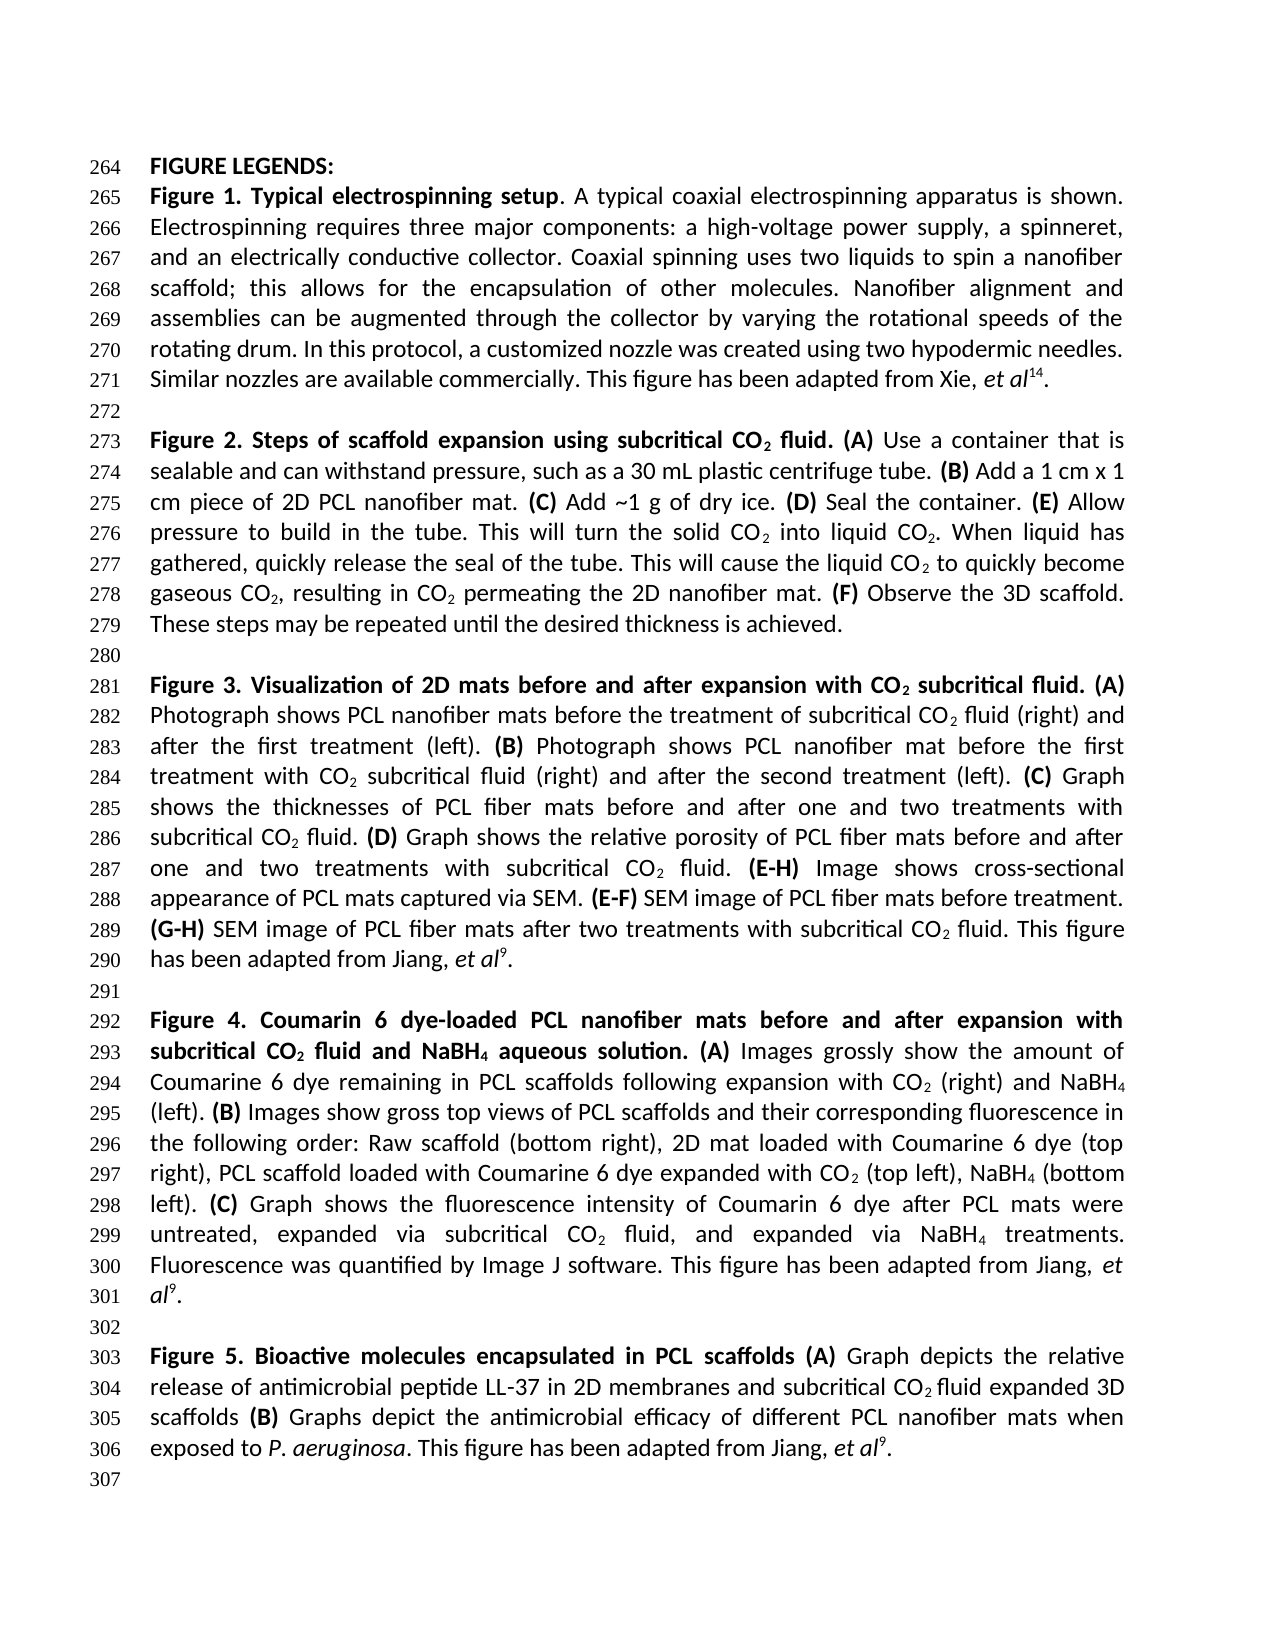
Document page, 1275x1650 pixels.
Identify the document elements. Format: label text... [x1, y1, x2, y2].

text FIGURE LEGENDS: [150, 150, 1125, 181]
text Figure 2. Steps of scaffold expansion using subcritical CO2 fluid. (A) Use a container that is sealable and can withstand pressure, such as a 30 mL plastic centrifuge tube. (B) Add a 1 cm x 1 cm piece of 2D PCL nanofiber mat. (C) Add ~1 g of dry ice. (D) Seal the container. (E) Allow pressure to build in the tube. This will turn the solid CO2 into liquid CO2. When liquid has gathered, quickly release the seal of the tube. This will cause the liquid CO2 to quickly become gaseous CO2, resulting in CO2 permeating the 2D nanofiber mat. (F) Observe the 3D scaffold. These steps may be repeated until the desired thickness is achieved. [150, 425, 1125, 638]
text Figure 1. Typical electrospinning setup. A typical coaxial electrospinning apparatus is shown. Electrospinning requires three major components: a high-voltage power supply, a spinneret, and an electrically conductive collector. Coaxial spinning uses two liquids to spin a nanofiber scaffold; this allows for the encapsulation of other molecules. Nanofiber alignment and assemblies can be augmented through the collector by varying the rotational speeds of the rotating drum. In this protocol, a customized nozzle was created using two hypodermic needles. Similar nozzles are available commercially. This figure has been adapted from Xie, et al14. [150, 181, 1125, 394]
text Figure 3. Visualization of 2D mats before and after expansion with CO2 subcritical fluid. (A) Photograph shows PCL nanofiber mats before the treatment of subcritical CO2 fluid (right) and after the first treatment (left). (B) Photograph shows PCL nanofiber mat before the first treatment with CO2 subcritical fluid (right) and after the second treatment (left). (C) Graph shows the thicknesses of PCL fiber mats before and after one and two treatments with subcritical CO2 fluid. (D) Graph shows the relative porosity of PCL fiber mats before and after one and two treatments with subcritical CO2 fluid. (E-H) Image shows cross-sectional appearance of PCL mats captured via SEM. (E-F) SEM image of PCL fiber mats before treatment. (G-H) SEM image of PCL fiber mats after two treatments with subcritical CO2 fluid. This figure has been adapted from Jiang, et al9. [150, 669, 1125, 974]
text Figure 4. Coumarin 6 dye-loaded PCL nanofiber mats before and after expansion with subcritical CO2 fluid and NaBH4 aqueous solution. (A) Images grossly show the amount of Coumarine 6 dye remaining in PCL scaffolds following expansion with CO2 (right) and NaBH4 (left). (B) Images show gross top views of PCL scaffolds and their corresponding fluorescence in the following order: Raw scaffold (bottom right), 2D mat loaded with Coumarine 6 dye (top right), PCL scaffold loaded with Coumarine 6 dye expanded with CO2 (top left), NaBH4 (bottom left). (C) Graph shows the fluorescence intensity of Coumarin 6 dye after PCL mats were untreated, expanded via subcritical CO2 fluid, and expanded via NaBH4 treatments. Fluorescence was quantified by Image J software. This figure has been adapted from Jiang, et al9. [150, 1004, 1125, 1310]
text Figure 5. Bioactive molecules encapsulated in PCL scaffolds (A) Graph depicts the relative release of antimicrobial peptide LL-37 in 2D membranes and subcritical CO2 fluid expanded 3D scaffolds (B) Graphs depict the antimicrobial efficacy of different PCL nanofiber mats when exposed to P. aeruginosa. This figure has been adapted from Jiang, et al9. [150, 1340, 1125, 1462]
